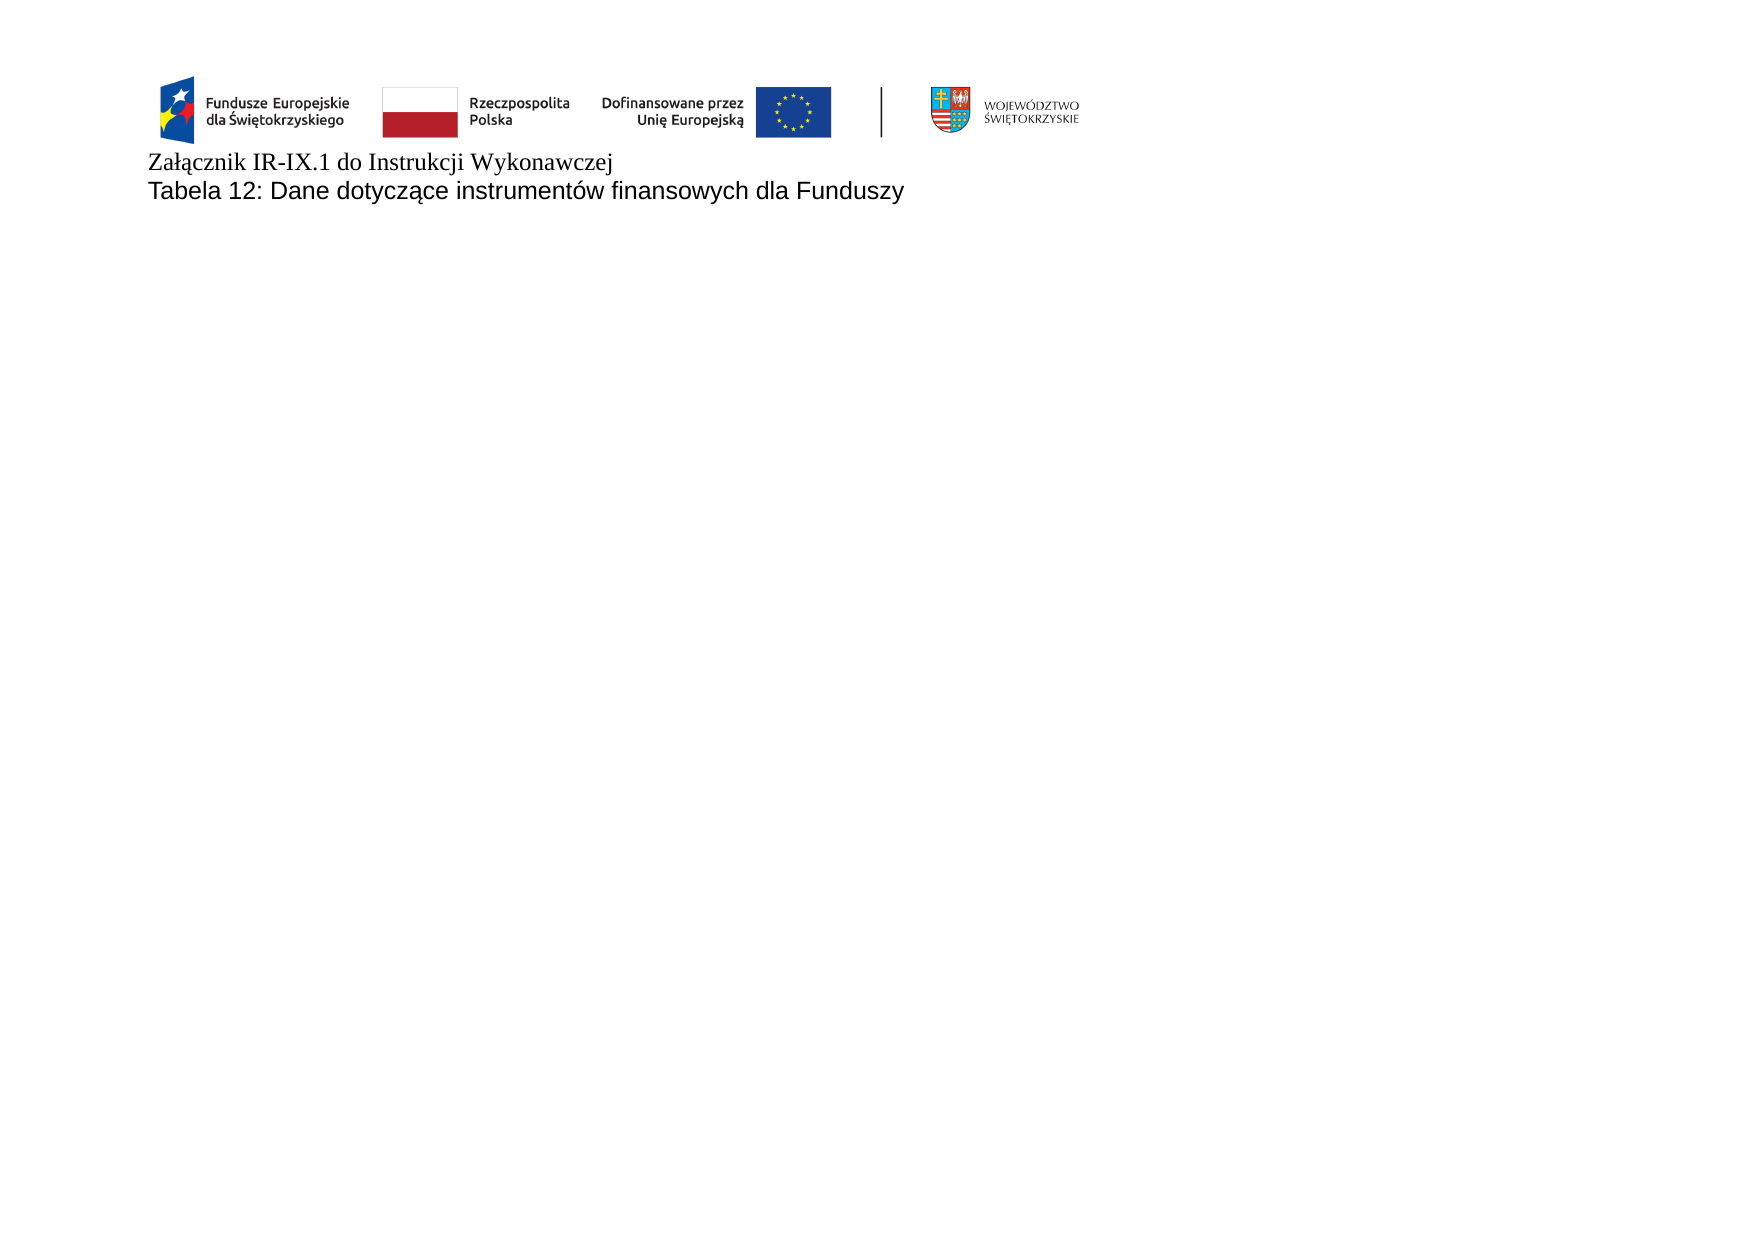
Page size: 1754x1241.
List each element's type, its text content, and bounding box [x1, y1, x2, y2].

subtitle Tabela 12: Dane dotyczące instrumentów finansowych dla Funduszy [148, 176, 1606, 204]
picture [147, 73, 1092, 147]
